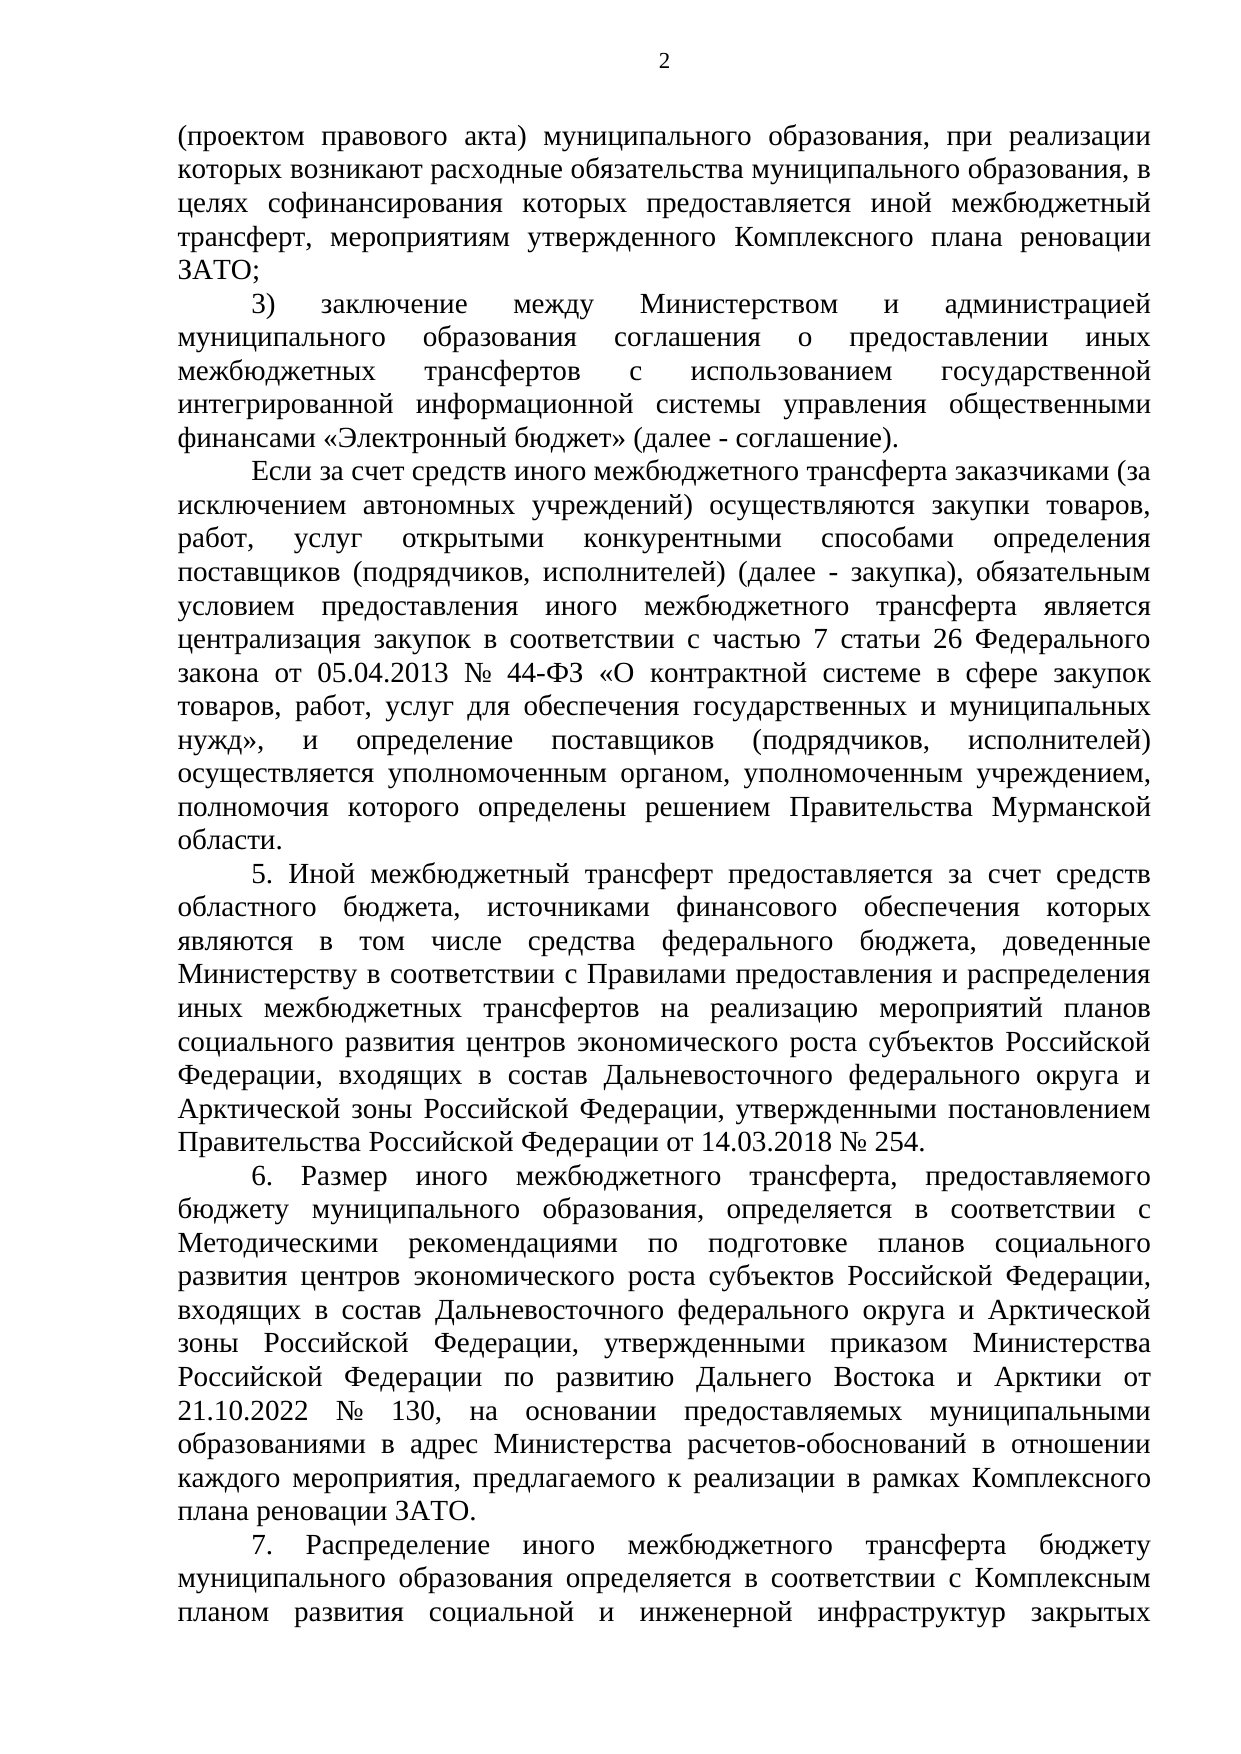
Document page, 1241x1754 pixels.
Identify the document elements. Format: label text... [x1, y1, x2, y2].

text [177, 118, 1152, 286]
text 5. Иной межбюджетный трансферт предоставляется за счет средств областного бюджета, источниками финансового обеспечения которых являются в том числе средства федерального бюджета, доведенные Министерству в соответствии с Правилами предоставления и распределения иных межбюджетных трансфертов на реализацию мероприятий планов социального развития центров экономического роста субъектов Российской Федерации, входящих в состав Дальневосточного федерального округа и Арктической зоны Российской Федерации, утвержденными постановлением Правительства Российской Федерации от 14.03.2018 № 254. [177, 856, 1152, 1158]
text 6. Размер иного межбюджетного трансферта, предоставляемого бюджету муниципального образования, определяется в соответствии с Методическими рекомендациями по подготовке планов социального развития центров экономического роста субъектов Российской Федерации, входящих в состав Дальневосточного федерального округа и Арктической зоны Российской Федерации, утвержденными приказом Министерства Российской Федерации по развитию Дальнего Востока и Арктики от 21.10.2022 № 130, на основании предоставляемых муниципальными образованиями в адрес Министерства расчетов-обоснований в отношении каждого мероприятия, предлагаемого к реализации в рамках Комплексного плана реновации ЗАТО. [177, 1158, 1152, 1527]
text Если за счет средств иного межбюджетного трансферта заказчиками (за исключением автономных учреждений) осуществляются закупки товаров, работ, услуг открытыми конкурентными способами определения поставщиков (подрядчиков, исполнителей) (далее - закупка), обязательным условием предоставления иного межбюджетного трансферта является централизация закупок в соответствии с частью 7 статьи 26 Федерального закона от 05.04.2013 № 44-ФЗ «О контрактной системе в сфере закупок товаров, работ, услуг для обеспечения государственных и муниципальных нужд», и определение поставщиков (подрядчиков, исполнителей) осуществляется уполномоченным органом, уполномоченным учреждением, полномочия которого определены решением Правительства Мурманской области. [177, 453, 1152, 856]
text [177, 1527, 1152, 1627]
text 3) заключение между Министерством и администрацией муниципального образования соглашения о предоставлении иных межбюджетных трансфертов с использованием государственной интегрированной информационной системы управления общественными финансами «Электронный бюджет» (далее - соглашение). [177, 286, 1152, 453]
